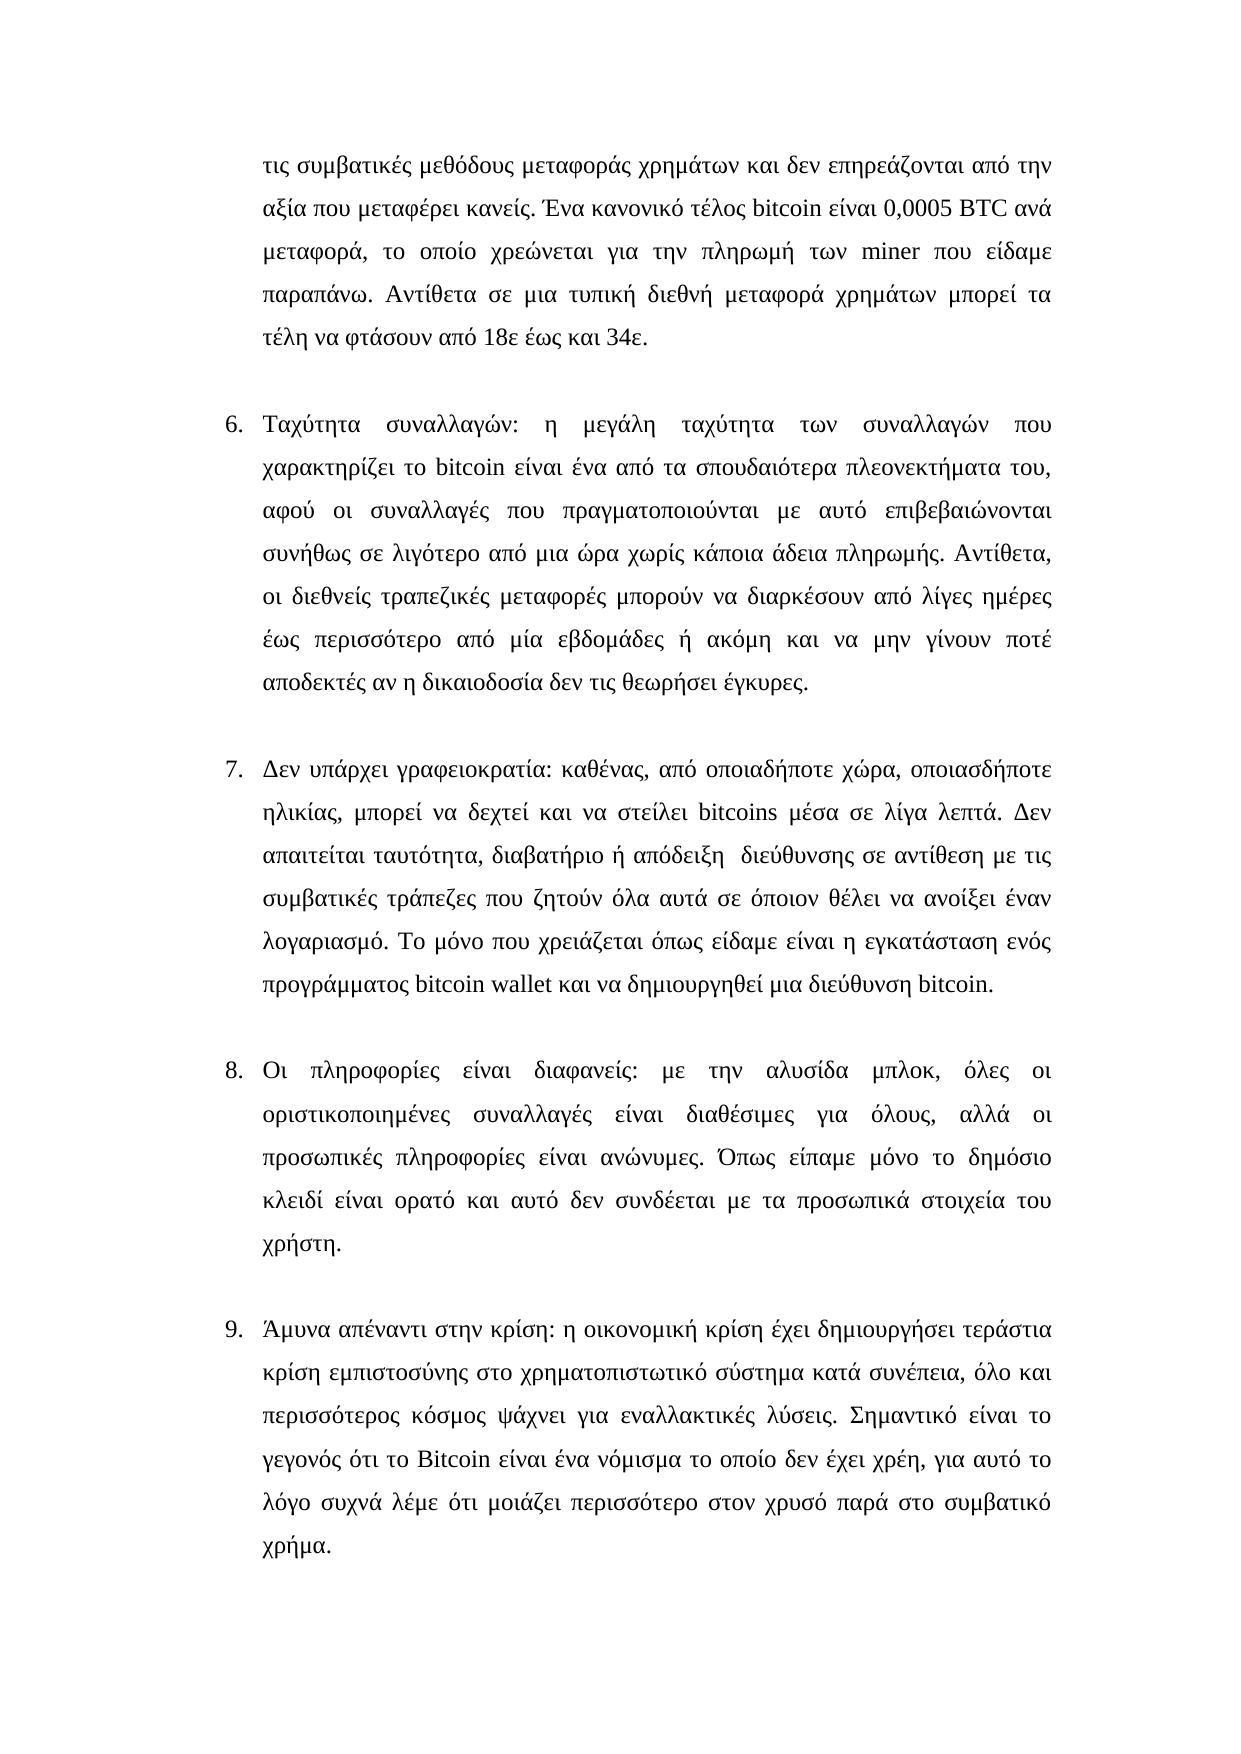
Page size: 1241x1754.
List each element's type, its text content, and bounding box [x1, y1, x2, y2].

list Άμυνα απέναντι στην κρίση: η οικονομική κρίση έχει δημιουργήσει τεράστια κρίση εμπιστοσύνης στο χρηματοπιστωτικό σύστημα κατά συνέπεια, όλο και περισσότερος κόσμος ψάχνει για εναλλακτικές λύσεις. Σημαντικό είναι το γεγονός ότι το Bitcoin είναι ένα νόμισμα το οποίο δεν έχει χρέη, για αυτό το λόγο συχνά λέμε ότι μοιάζει περισσότερο στον χρυσό παρά στο συμβατικό χρήμα. [225, 1314, 1053, 1559]
list Οι πληροφορίες είναι διαφανείς: με την αλυσίδα μπλοκ, όλες οι οριστικοποιημένες συναλλαγές είναι διαθέσιμες για όλους, αλλά οι προσωπικές πληροφορίες είναι ανώνυμες. Όπως είπαμε μόνο το δημόσιο κλειδί είναι ορατό και αυτό δεν συνδέεται με τα προσωπικά στοιχεία του χρήστη. [225, 1056, 1053, 1257]
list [225, 150, 1053, 351]
list Δεν υπάρχει γραφειοκρατία: καθένας, από οποιαδήποτε χώρα, οποιασδήποτε ηλικίας, μπορεί να δεχτεί και να στείλει bitcoins μέσα σε λίγα λεπτά. Δεν απαιτείται ταυτότητα, διαβατήριο ή απόδειξη διεύθυνσης σε αντίθεση με τις συμβατικές τράπεζες που ζητούν όλα αυτά σε όποιον θέλει να ανοίξει έναν λογαριασμό. Το μόνο που χρειάζεται όπως είδαμε είναι η εγκατάσταση ενός προγράμματος bitcoin wallet και να δημιουργηθεί μια διεύθυνση bitcoin. [225, 754, 1053, 998]
list Ταχύτητα συναλλαγών: η μεγάλη ταχύτητα των συναλλαγών που χαρακτηρίζει τo bitcoin είναι ένα από τα σπουδαιότερα πλεονεκτήματα του, αφού οι συναλλαγές που πραγματοποιούνται με αυτό επιβεβαιώνονται συνήθως σε λιγότερο από μια ώρα χωρίς κάποια άδεια πληρωμής. Αντίθετα, οι διεθνείς τραπεζικές μεταφορές μπορούν να διαρκέσουν από λίγες ημέρες έως περισσότερο από μία εβδομάδες ή ακόμη και να μην γίνουν ποτέ αποδεκτές αν η δικαιοδοσία δεν τις θεωρήσει έγκυρες. [225, 409, 1053, 696]
